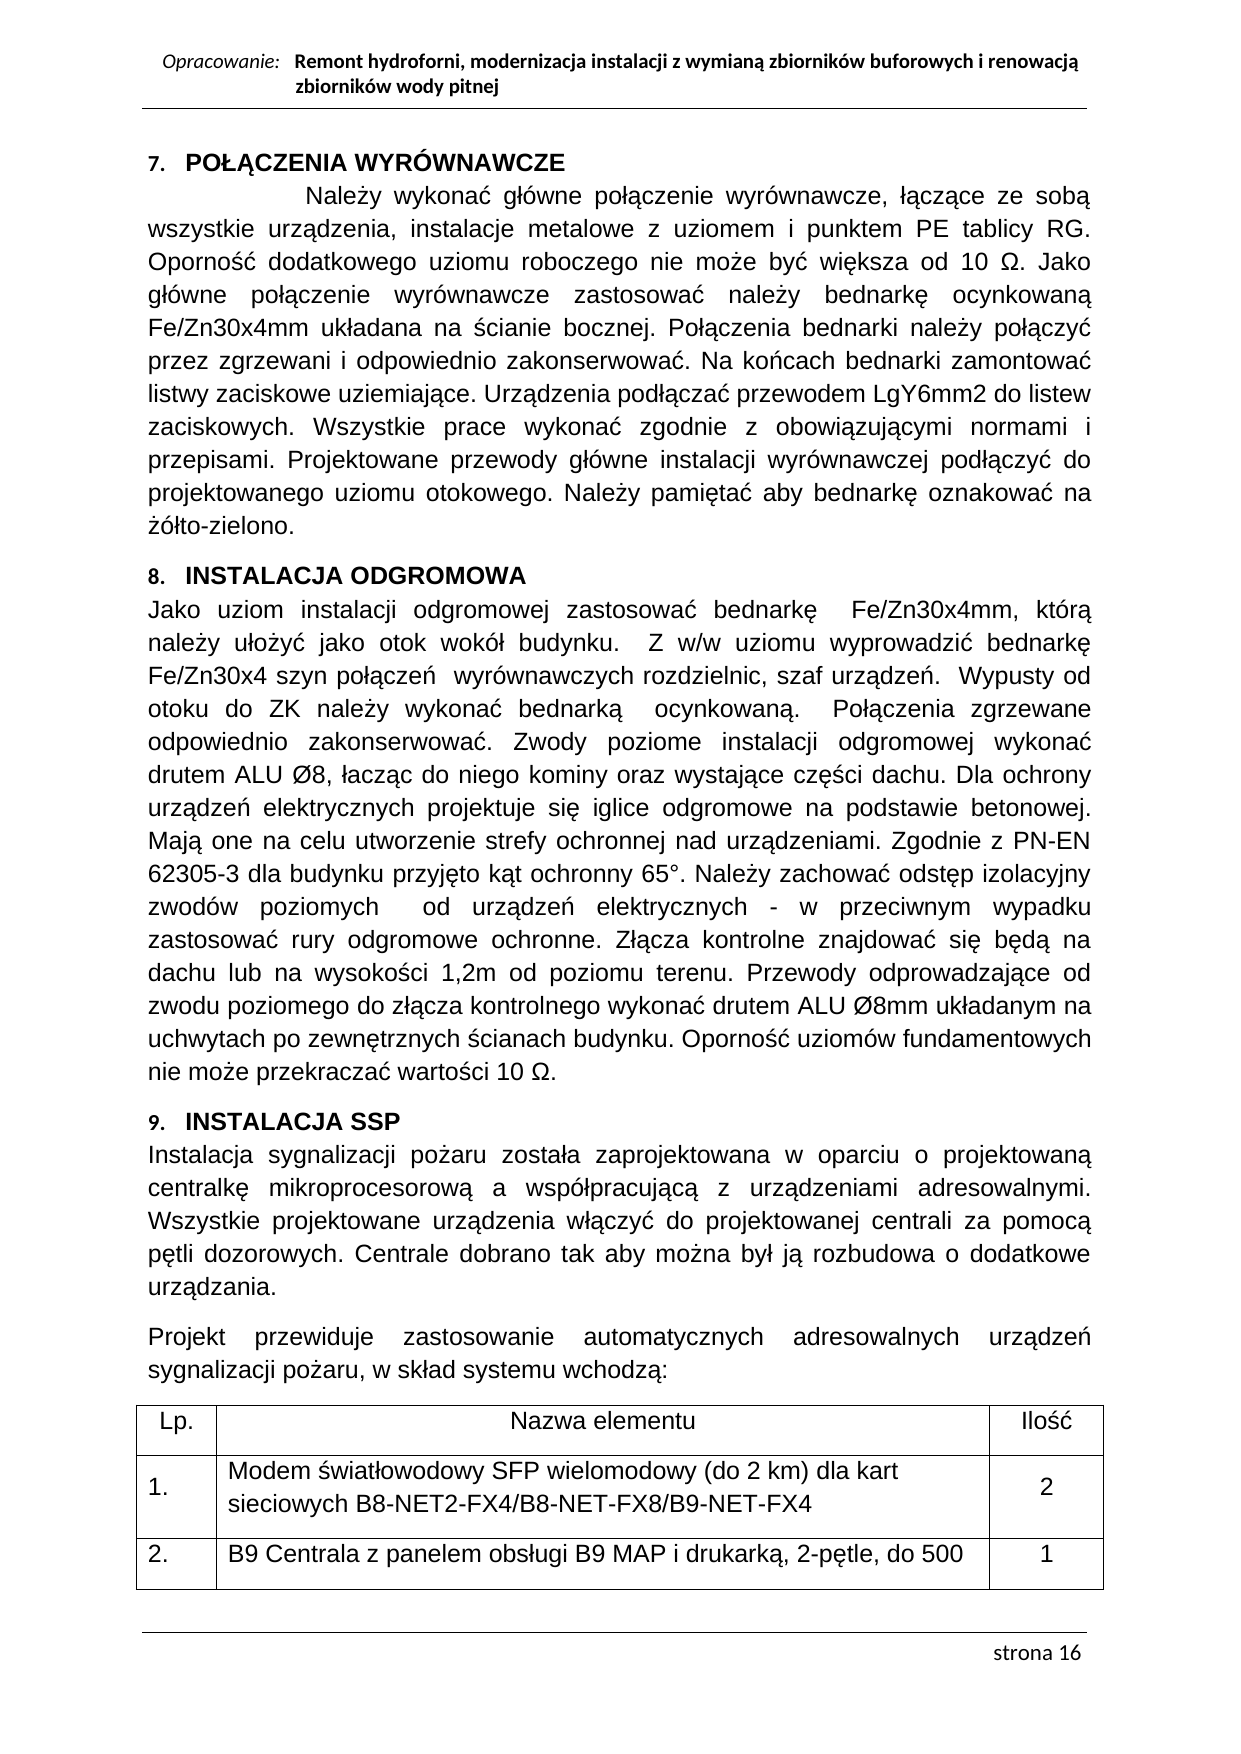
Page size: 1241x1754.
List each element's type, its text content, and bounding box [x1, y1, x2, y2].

text Jako uziom instalacji odgromowej zastosować bednarkę Fe/Zn30x4mm, którą należy ułożyć jako otok wokół budynku. Z w/w uziomu wyprowadzić bednarkę Fe/Zn30x4 szyn połączeń wyrównawczych rozdzielnic, szaf urządzeń. Wypusty od otoku do ZK należy wykonać bednarką ocynkowaną. Połączenia zgrzewane odpowiednio zakonserwować. Zwody poziome instalacji odgromowej wykonać drutem ALU Ø8, łacząc do niego kominy oraz wystające części dachu. Dla ochrony urządzeń elektrycznych projektuje się iglice odgromowe na podstawie betonowej. Mają one na celu utworzenie strefy ochronnej nad urządzeniami. Zgodnie z PN-EN 62305-3 dla budynku przyjęto kąt ochronny 65°. Należy zachować odstęp izolacyjny zwodów poziomych od urządzeń elektrycznych - w przeciwnym wypadku zastosować rury odgromowe ochronne. Złącza kontrolne znajdować się będą na dachu lub na wysokości 1,2m od poziomu terenu. Przewody odprowadzające od zwodu poziomego do złącza kontrolnego wykonać drutem ALU Ø8mm układanym na uchwytach po zewnętrznych ścianach budynku. Oporność uziomów fundamentowych nie może przekraczać wartości 10 Ω. [148, 594, 1093, 1086]
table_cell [217, 1539, 989, 1588]
table_header Lp. [137, 1406, 216, 1455]
table_cell 2. [137, 1539, 216, 1588]
table_cell 1 [990, 1539, 1103, 1588]
text Projekt przewiduje zastosowanie automatycznych adresowalnych urządzeń sygnalizacji pożaru, w skład systemu wchodzą: [148, 1322, 1093, 1384]
table_cell 2 [990, 1456, 1103, 1538]
text Należy wykonać główne połączenie wyrównawcze, łączące ze sobą wszystkie urządzenia, instalacje metalowe z uziomem i punktem PE tablicy RG. Oporność dodatkowego uziomu roboczego nie może być większa od 10 Ω. Jako główne połączenie wyrównawcze zastosować należy bednarkę ocynkowaną Fe/Zn30x4mm układana na ścianie bocznej. Połączenia bednarki należy połączyć przez zgrzewani i odpowiednio zakonserwować. Na końcach bednarki zamontować listwy zaciskowe uziemiające. Urządzenia podłączać przewodem LgY6mm2 do listew zaciskowych. Wszystkie prace wykonać zgodnie z obowiązującymi normami i przepisami. Projektowane przewody główne instalacji wyrównawczej podłączyć do projektowanego uziomu otokowego. Należy pamiętać aby bednarkę oznakować na żółto-zielono. [148, 181, 1093, 540]
table_header Nazwa elementu [217, 1406, 989, 1455]
table_cell 1. [137, 1456, 216, 1538]
table_header Ilość [990, 1406, 1103, 1455]
text INSTALACJA SSP [148, 1107, 1093, 1136]
text INSTALACJA ODGROMOWA [148, 561, 1093, 590]
text Instalacja sygnalizacji pożaru została zaprojektowana w oparciu o projektowaną centralkę mikroprocesorową a współpracującą z urządzeniami adresowalnymi. Wszystkie projektowane urządzenia włączyć do projektowanej centrali za pomocą pętli dozorowych. Centrale dobrano tak aby można był ją rozbudowa o dodatkowe urządzania. [148, 1140, 1093, 1301]
table_cell Modem światłowodowy SFP wielomodowy (do 2 km) dla kart sieciowych B8-NET2-FX4/B8-NET-FX8/B9-NET-FX4 [217, 1456, 989, 1538]
text POŁĄCZENIA WYRÓWNAWCZE [148, 148, 1093, 177]
